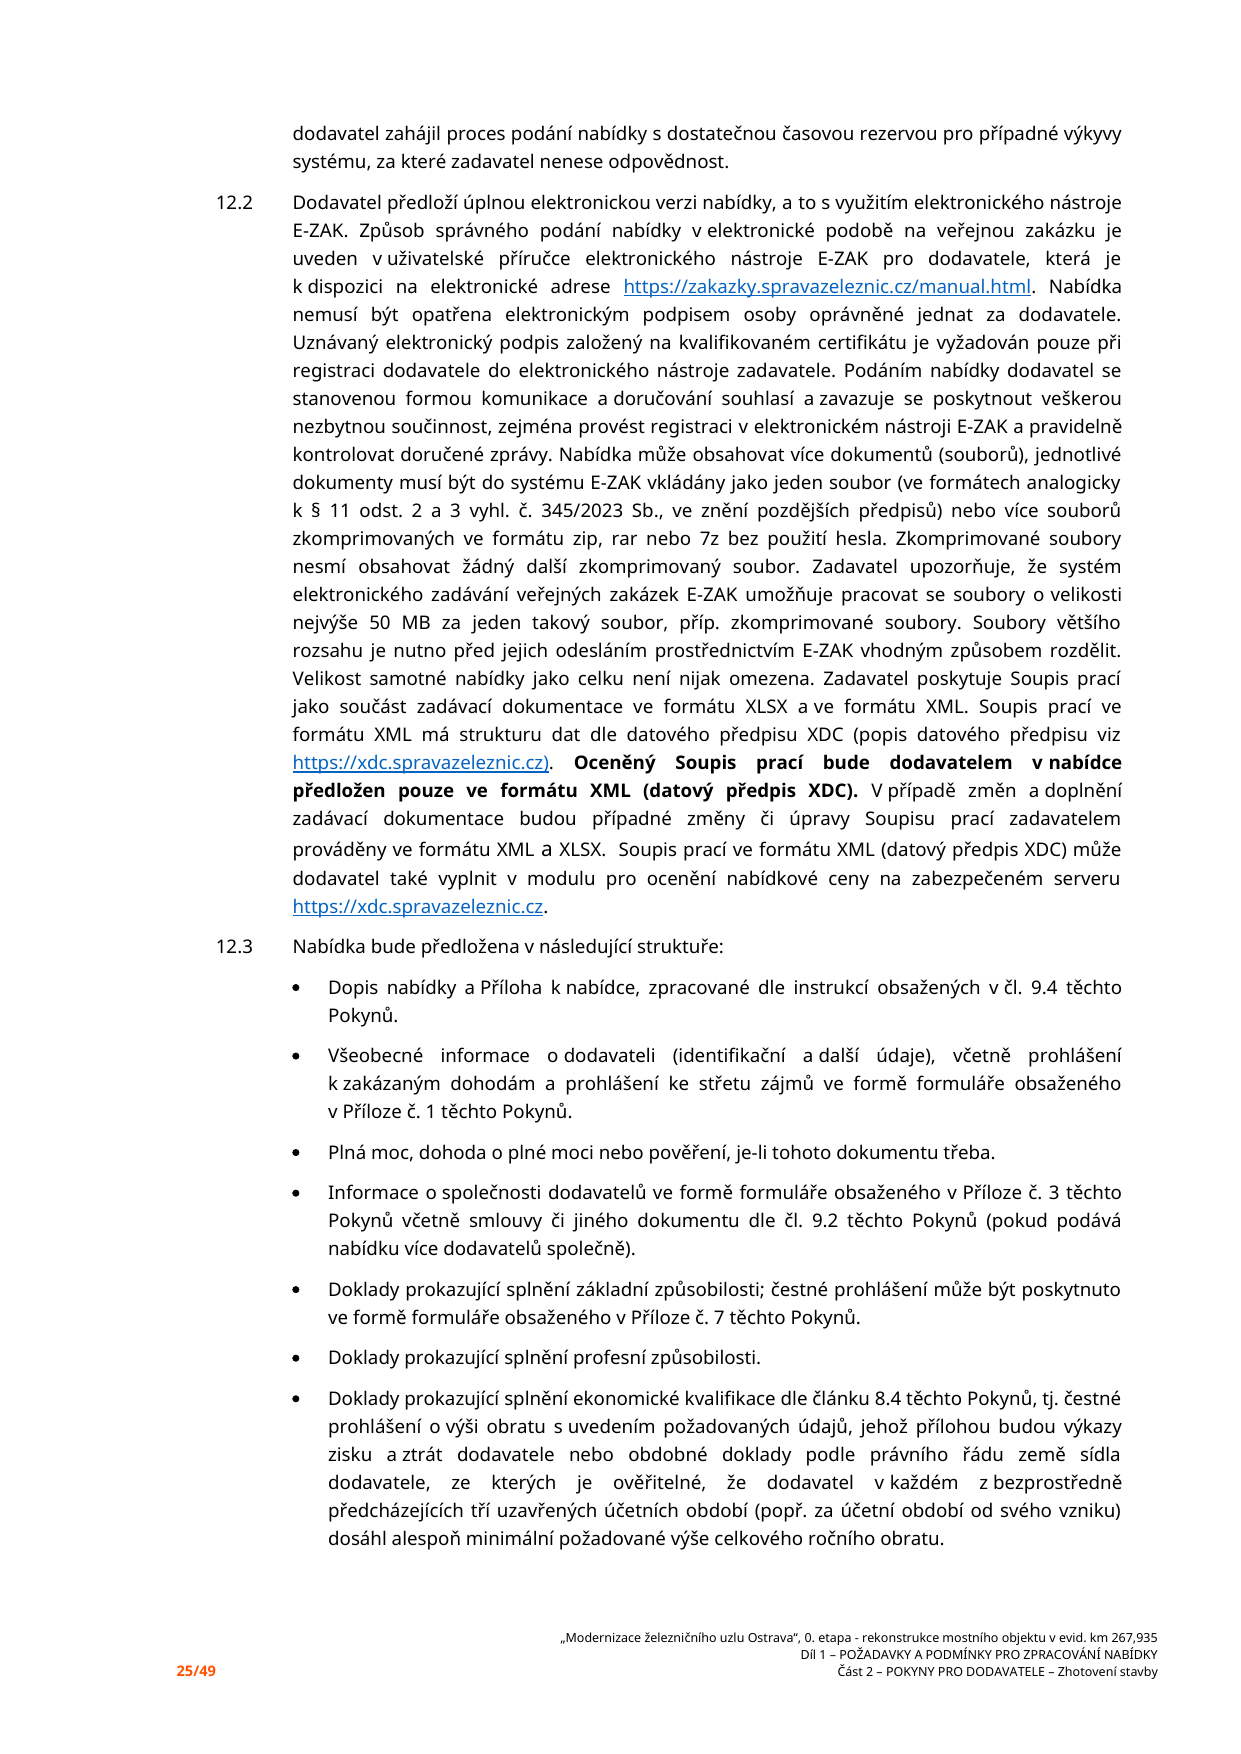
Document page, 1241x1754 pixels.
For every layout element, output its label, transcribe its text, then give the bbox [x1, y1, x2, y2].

text Informace o společnosti dodavatelů ve formě formuláře obsaženého v Příloze č. 3 těchto Pokynů včetně smlouvy či jiného dokumentu dle čl. 9.2 těchto Pokynů (pokud podává nabídku více dodavatelů společně). [292, 1179, 1122, 1261]
text Všeobecné informace o dodavateli (identifikační a další údaje), včetně prohlášení k zakázaným dohodám a prohlášení ke střetu zájmů ve formě formuláře obsaženého v Příloze č. 1 těchto Pokynů. [292, 1042, 1122, 1124]
text Nabídka bude předložena v následující struktuře: [216, 933, 1122, 959]
text Dopis nabídky a Příloha k nabídce, zpracované dle instrukcí obsažených v čl. 9.4 těchto Pokynů. [292, 974, 1122, 1027]
text Doklady prokazující splnění ekonomické kvalifikace dle článku 8.4 těchto Pokynů, tj. čestné prohlášení o výši obratu s uvedením požadovaných údajů, jehož přílohou budou výkazy zisku a ztrát dodavatele nebo obdobné doklady podle právního řádu země sídla dodavatele, ze kterých je ověřitelné, že dodavatel v každém z bezprostředně předcházejících tří uzavřených účetních období (popř. za účetní období od svého vzniku) dosáhl alespoň minimální požadované výše celkového ročního obratu. [292, 1385, 1122, 1551]
text Plná moc, dohoda o plné moci nebo pověření, je-li tohoto dokumentu třeba. [292, 1139, 1122, 1164]
text Dodavatel předloží úplnou elektronickou verzi nabídky, a to s využitím elektronického nástroje E-ZAK. Způsob správného podání nabídky v elektronické podobě na veřejnou zakázku je uveden v uživatelské příručce elektronického nástroje E-ZAK pro dodavatele, která je k dispozici na elektronické adrese https://zakazky.spravazeleznic.cz/manual.html. Nabídka nemusí být opatřena elektronickým podpisem osoby oprávněné jednat za dodavatele. Uznávaný elektronický podpis založený na kvalifikovaném certifikátu je vyžadován pouze při registraci dodavatele do elektronického nástroje zadavatele. Podáním nabídky dodavatel se stanovenou formou komunikace a doručování souhlasí a zavazuje se poskytnout veškerou nezbytnou součinnost, zejména provést registraci v elektronickém nástroji E-ZAK a pravidelně kontrolovat doručené zprávy. Nabídka může obsahovat více dokumentů (souborů), jednotlivé dokumenty musí být do systému E-ZAK vkládány jako jeden soubor (ve formátech analogicky k § 11 odst. 2 a 3 vyhl. č. 345/2023 Sb., ve znění pozdějších předpisů) nebo více souborů zkomprimovaných ve formátu zip, rar nebo 7z bez použití hesla. Zkomprimované soubory nesmí obsahovat žádný další zkomprimovaný soubor. Zadavatel upozorňuje, že systém elektronického zadávání veřejných zakázek E-ZAK umožňuje pracovat se soubory o velikosti nejvýše 50 MB za jeden takový soubor, příp. zkomprimované soubory. Soubory většího rozsahu je nutno před jejich odesláním prostřednictvím E-ZAK vhodným způsobem rozdělit. Velikost samotné nabídky jako celku není nijak omezena. Zadavatel poskytuje Soupis prací jako součást zadávací dokumentace ve formátu XLSX a ve formátu XML. Soupis prací ve formátu XML má strukturu dat dle datového předpisu XDC (popis datového předpisu viz https://xdc.spravazeleznic.cz). Oceněný Soupis prací bude dodavatelem v nabídce předložen pouze ve formátu XML (datový předpis XDC). V případě změn a doplnění zadávací dokumentace budou případné změny či úpravy Soupisu prací zadavatelem prováděny ve formátu XML a XLSX. Soupis prací ve formátu XML (datový předpis XDC) může dodavatel také vyplnit v modulu pro ocenění nabídkové ceny na zabezpečeném serveru https://xdc.spravazeleznic.cz. [216, 189, 1122, 918]
text Doklady prokazující splnění základní způsobilosti; čestné prohlášení může být poskytnuto ve formě formuláře obsaženého v Příloze č. 7 těchto Pokynů. [292, 1276, 1122, 1330]
text Doklady prokazující splnění profesní způsobilosti. [292, 1345, 1122, 1370]
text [216, 121, 1122, 174]
